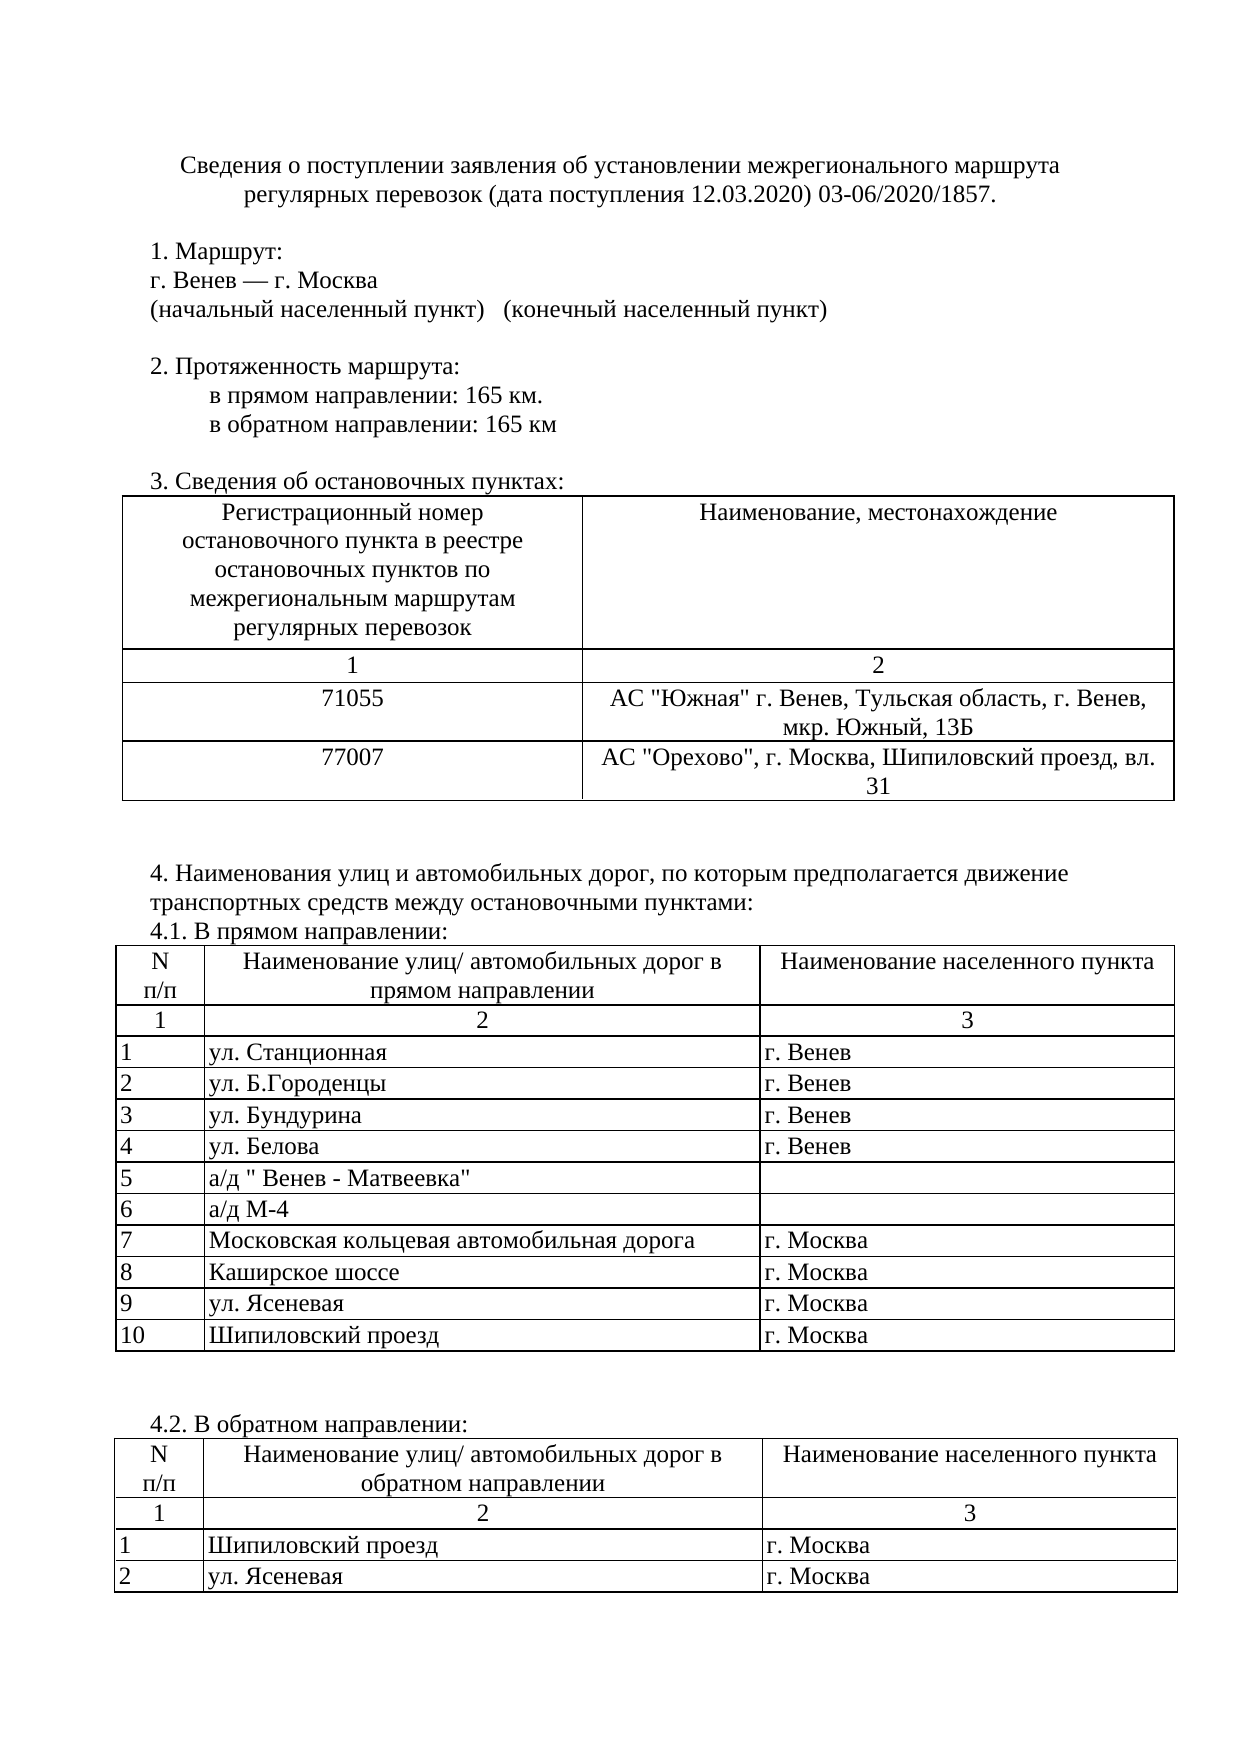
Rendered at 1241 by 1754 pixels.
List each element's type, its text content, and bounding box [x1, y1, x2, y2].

text в обратном направлении: 165 км [150, 409, 1090, 437]
text Сведения о поступлении заявления об установлении межрегионального маршрута регулярных перевозок (дата поступления 12.03.2020) 03-06/2020/1857. [150, 150, 1090, 207]
table_header Наименование населенного пункта [763, 1439, 1177, 1497]
table_cell 1 [115, 1529, 203, 1560]
table_cell 3 [117, 1100, 204, 1130]
table_cell Московская кольцевая автомобильная дорога [205, 1226, 759, 1256]
text г. Венев — г. Москва [150, 265, 1090, 294]
table_cell ул. Б.Городенцы [205, 1068, 759, 1098]
table_cell ул. Белова [205, 1131, 759, 1161]
table_cell 7 [117, 1226, 204, 1256]
table_cell а/д " Венев - Матвеевка" [205, 1163, 759, 1193]
table_cell ул. Станционная [205, 1037, 759, 1067]
table_cell 2 [583, 650, 1173, 681]
table_cell 6 [117, 1194, 204, 1224]
table_cell 2 [204, 1498, 762, 1528]
table_cell 4 [117, 1131, 204, 1161]
text 1. Маршрут: [150, 236, 1090, 265]
text 4.1. В прямом направлении: [150, 916, 1090, 945]
table_cell г. Венев [761, 1068, 1174, 1098]
text в прямом направлении: 165 км. [150, 380, 1090, 409]
text 4.2. В обратном направлении: [150, 1409, 1090, 1438]
table_cell 1 [123, 650, 582, 681]
table_header N п/п [115, 1439, 203, 1497]
table_cell АС "Орехово", г. Москва, Шипиловский проезд, вл. 31 [583, 742, 1173, 799]
table_header Наименование населенного пункта [761, 946, 1174, 1004]
table_cell Каширское шоссе [205, 1257, 759, 1287]
text 2. Протяженность маршрута: [150, 351, 1090, 380]
table_cell Шипиловский проезд [205, 1320, 759, 1350]
table_cell г. Москва [761, 1257, 1174, 1287]
table_cell 3 [761, 1006, 1174, 1035]
table_cell г. Москва [761, 1289, 1174, 1318]
table_cell 10 [117, 1320, 204, 1350]
table_cell г. Москва [763, 1560, 1177, 1591]
table_cell 2 [117, 1068, 204, 1098]
text (начальный населенный пункт) (конечный населенный пункт) [150, 294, 1090, 322]
table_cell [761, 1194, 1174, 1224]
table_cell 1 [115, 1498, 203, 1528]
text 3. Сведения об остановочных пунктах: [150, 466, 1090, 495]
table_cell ул. Бундурина [205, 1100, 759, 1130]
table_cell г. Венев [761, 1131, 1174, 1161]
table_cell г. Венев [761, 1100, 1174, 1130]
table_cell 8 [117, 1257, 204, 1287]
table_header Регистрационный номер остановочного пункта в реестре остановочных пунктов по межрегиональным маршрутам регулярных перевозок [123, 497, 582, 648]
table_cell г. Венев [761, 1037, 1174, 1067]
table_cell 2 [115, 1561, 203, 1591]
table_cell 1 [117, 1006, 204, 1035]
table_cell Шипиловский проезд [204, 1530, 762, 1560]
table_header N п/п [117, 946, 204, 1004]
table_cell г. Москва [761, 1320, 1174, 1350]
table_header Наименование, местонахождение [583, 497, 1173, 648]
table_header Наименование улиц/ автомобильных дорог в прямом направлении [205, 946, 759, 1004]
text 4. Наименования улиц и автомобильных дорог, по которым предполагается движение транспортных средств между остановочными пунктами: [150, 858, 1090, 916]
table_cell [761, 1163, 1174, 1193]
table_cell 1 [117, 1037, 204, 1067]
table_cell г. Москва [761, 1226, 1174, 1256]
table_cell ул. Ясеневая [205, 1289, 759, 1318]
table_cell 5 [117, 1163, 204, 1193]
table_cell а/д М-4 [205, 1194, 759, 1224]
table_cell 3 [763, 1497, 1177, 1528]
table_cell 9 [117, 1289, 204, 1318]
table_cell г. Москва [763, 1528, 1177, 1560]
table_cell 77007 [123, 742, 582, 799]
table_header Наименование улиц/ автомобильных дорог в обратном направлении [204, 1439, 762, 1497]
table_cell 71055 [123, 683, 582, 740]
table_cell 2 [205, 1006, 759, 1035]
table_cell ул. Ясеневая [204, 1561, 762, 1591]
table_cell АС "Южная" г. Венев, Тульская область, г. Венев, мкр. Южный, 13Б [583, 683, 1173, 740]
